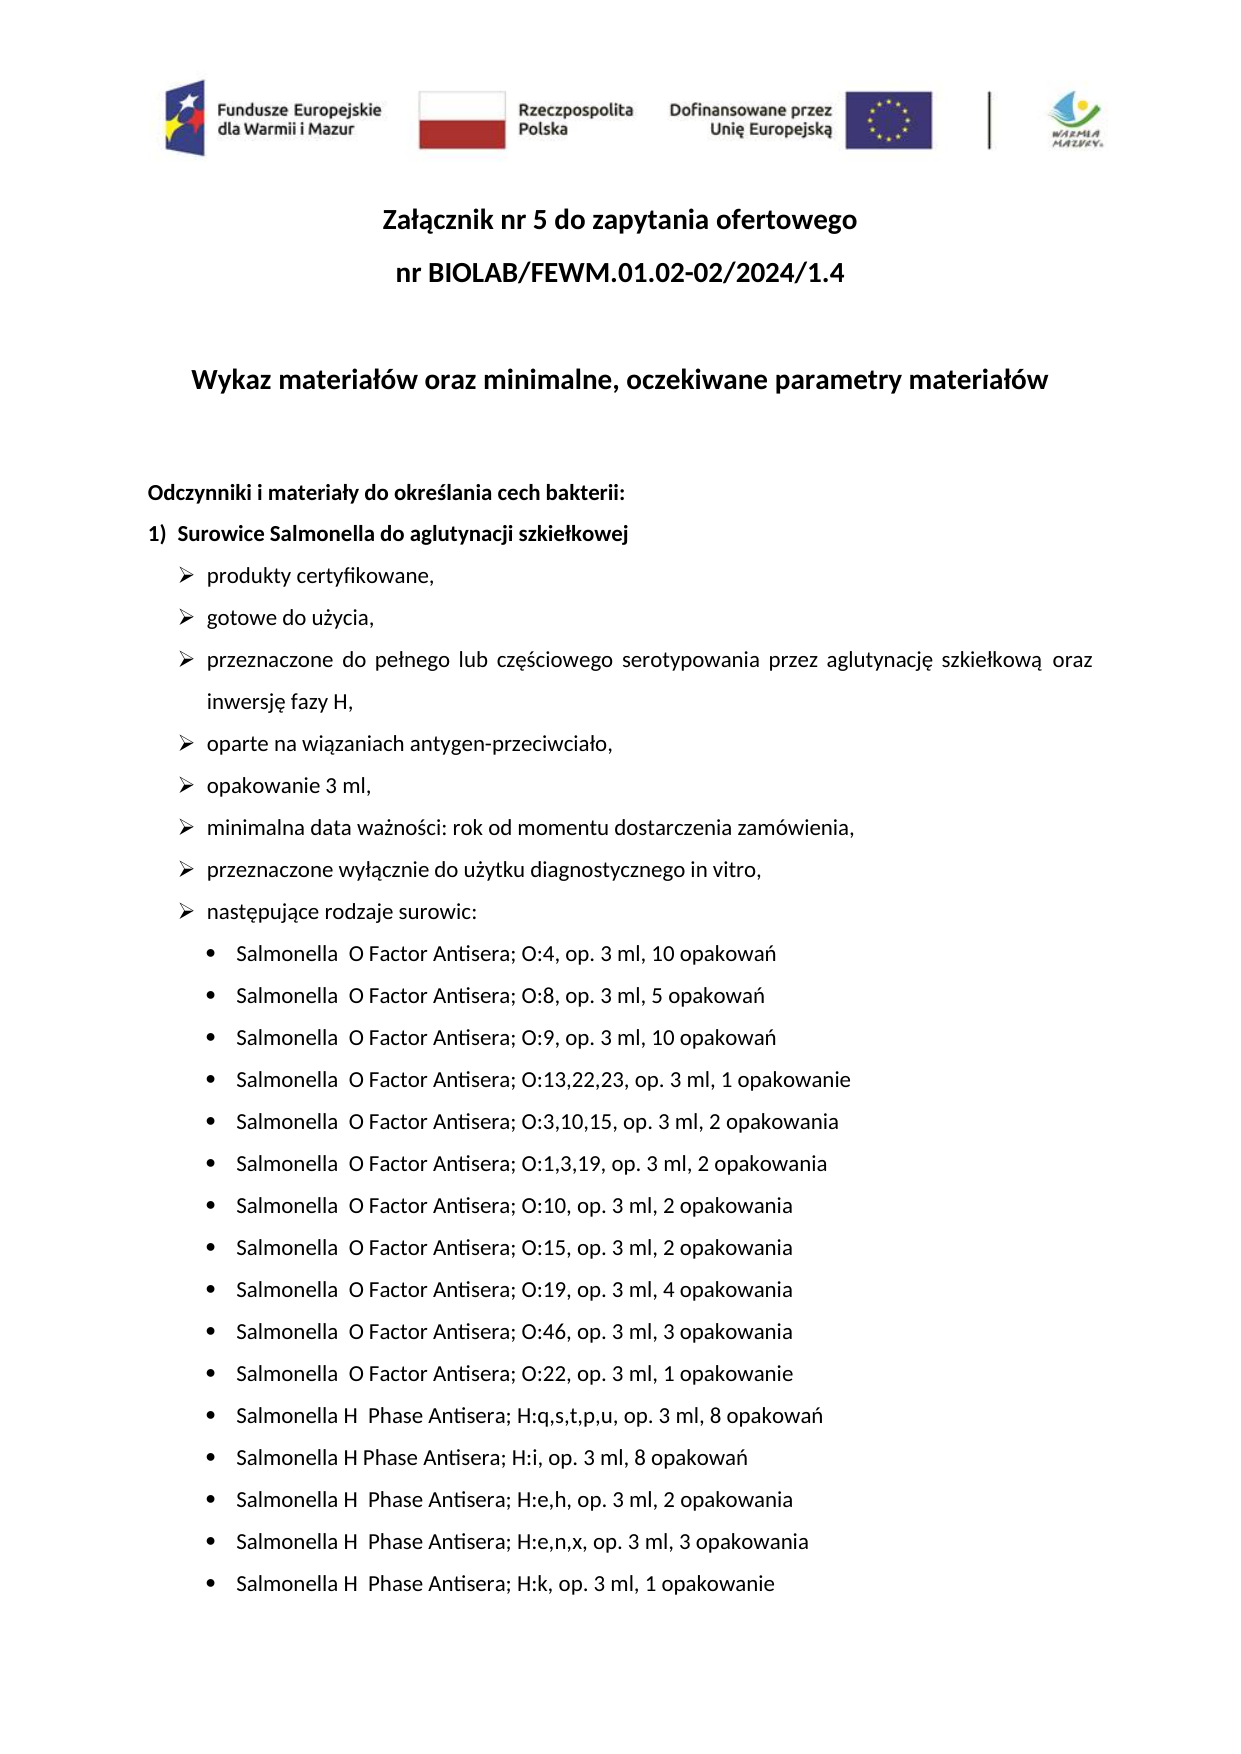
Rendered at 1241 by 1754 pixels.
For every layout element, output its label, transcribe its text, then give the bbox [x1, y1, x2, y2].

list Salmonella O Factor Antisera; O:13,22,23, op. 3 ml, 1 opakowanie [207, 1065, 1093, 1093]
text Załącznik nr 5 do zapytania ofertowego [148, 171, 1093, 237]
list minimalna data ważności: rok od momentu dostarczenia zamówienia, [177, 813, 1093, 841]
text nr BIOLAB/FEWM.01.02-02/2024/1.4 [148, 254, 1093, 290]
list oparte na wiązaniach antygen-przeciwciało, [177, 729, 1093, 757]
list Salmonella H Phase Antisera; H:k, op. 3 ml, 1 opakowanie [207, 1569, 1093, 1597]
list Salmonella H Phase Antisera; H:e,n,x, op. 3 ml, 3 opakowania [207, 1527, 1093, 1555]
list Salmonella O Factor Antisera; O:9, op. 3 ml, 10 opakowań [207, 1023, 1093, 1051]
list Salmonella O Factor Antisera; O:1,3,19, op. 3 ml, 2 opakowania [207, 1149, 1093, 1177]
list Salmonella O Factor Antisera; O:3,10,15, op. 3 ml, 2 opakowania [207, 1107, 1093, 1135]
list Surowice Salmonella do aglutynacji szkiełkowej [148, 519, 1093, 548]
list Salmonella H Phase Antisera; H:i, op. 3 ml, 8 opakowań [207, 1443, 1093, 1471]
list Salmonella O Factor Antisera; O:10, op. 3 ml, 2 opakowania [207, 1191, 1093, 1219]
picture [147, 61, 1119, 171]
list przeznaczone do pełnego lub częściowego serotypowania przez aglutynację szkiełkową oraz inwersję fazy H, [177, 646, 1093, 716]
list opakowanie 3 ml, [177, 771, 1093, 799]
list gotowe do użycia, [177, 603, 1093, 632]
list Salmonella O Factor Antisera; O:8, op. 3 ml, 5 opakowań [207, 981, 1093, 1009]
list Salmonella H Phase Antisera; H:q,s,t,p,u, op. 3 ml, 8 opakowań [207, 1401, 1093, 1429]
list Salmonella O Factor Antisera; O:22, op. 3 ml, 1 opakowanie [207, 1359, 1093, 1387]
list Salmonella O Factor Antisera; O:4, op. 3 ml, 10 opakowań [207, 939, 1093, 967]
text Wykaz materiałów oraz minimalne, oczekiwane parametry materiałów [148, 361, 1093, 397]
list Salmonella H Phase Antisera; H:e,h, op. 3 ml, 2 opakowania [207, 1485, 1093, 1513]
list przeznaczone wyłącznie do użytku diagnostycznego in vitro, [177, 855, 1093, 883]
list Salmonella O Factor Antisera; O:15, op. 3 ml, 2 opakowania [207, 1233, 1093, 1261]
list Salmonella O Factor Antisera; O:19, op. 3 ml, 4 opakowania [207, 1275, 1093, 1303]
list produkty certyfikowane, [177, 562, 1093, 589]
list Salmonella O Factor Antisera; O:46, op. 3 ml, 3 opakowania [207, 1317, 1093, 1345]
text Odczynniki i materiały do określania cech bakterii: [148, 478, 1093, 506]
list następujące rodzaje surowic: [177, 897, 1093, 925]
